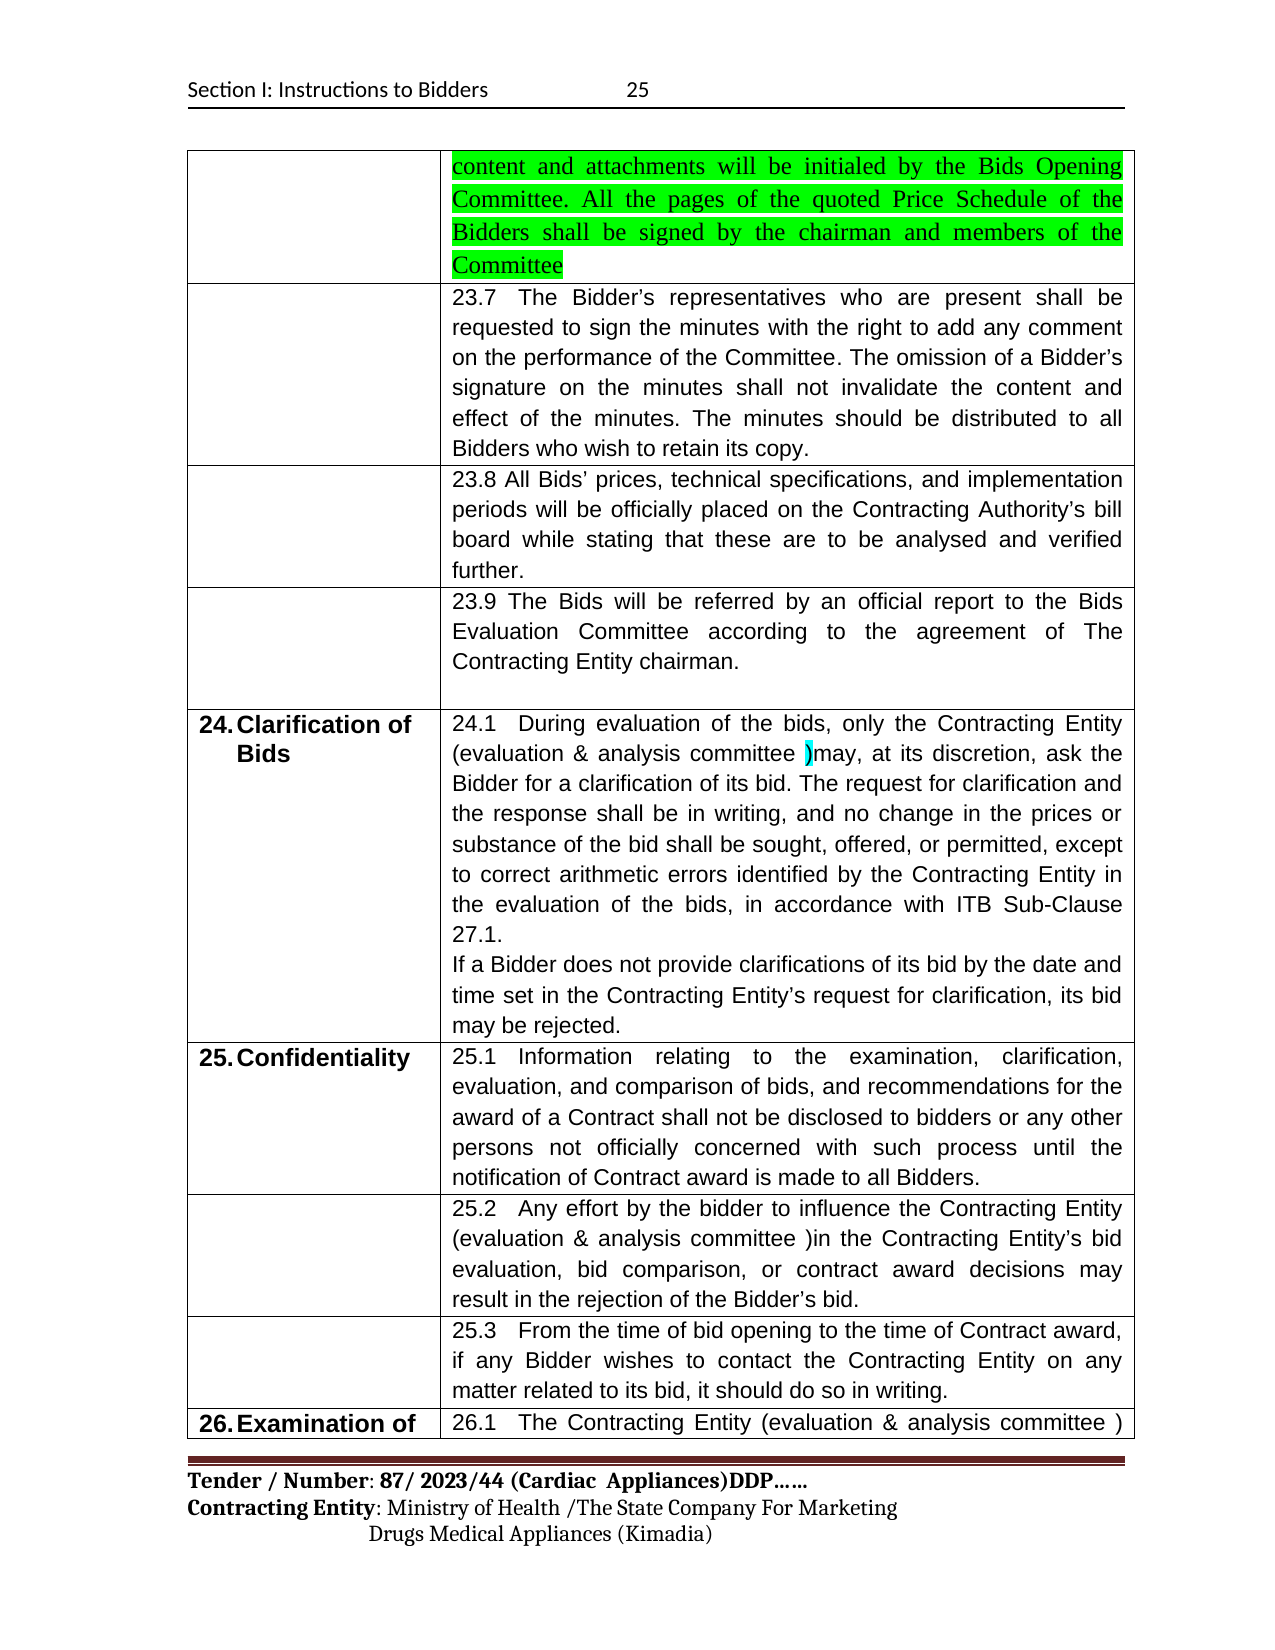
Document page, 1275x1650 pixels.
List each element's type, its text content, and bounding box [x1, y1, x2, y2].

table_cell [188, 284, 440, 465]
table_cell 23.9 The Bids will be referred by an official report to the Bids Evaluation Committee according to the agreement of The Contracting Entity chairman. [441, 588, 1134, 709]
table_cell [188, 1409, 440, 1437]
table_cell 23.7 The Bidder’s representatives who are present shall be requested to sign the minutes with the right to add any comment on the performance of the Committee. The omission of a Bidder’s signature on the minutes shall not invalidate the content and effect of the minutes. The minutes should be distributed to all Bidders who wish to retain its copy. [441, 284, 1134, 465]
table_cell [188, 1317, 440, 1408]
table_cell [188, 466, 440, 587]
table_cell [188, 588, 440, 709]
table_cell 23.8 All Bids’ prices, technical specifications, and implementation periods will be officially placed on the Contracting Authority’s bill board while stating that these are to be analysed and verified further. [441, 466, 1134, 587]
table_cell 24.1 During evaluation of the bids, only the Contracting Entity (evaluation & analysis committee )may, at its discretion, ask the Bidder for a clarification of its bid. The request for clarification and the response shall be in writing, and no change in the prices or substance of the bid shall be sought, offered, or permitted, except to correct arithmetic errors identified by the Contracting Entity in the evaluation of the bids, in accordance with ITB Sub-Clause 27.1. If a Bidder does not provide clarifications of its bid by the date and time set in the Contracting Entity’s request for clarification, its bid may be rejected. [441, 710, 1134, 1042]
table_cell [188, 151, 440, 283]
table_cell 25. Confidentiality [188, 1043, 440, 1194]
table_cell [441, 1409, 1134, 1437]
table_cell 25.3 From the time of bid opening to the time of Contract award, if any Bidder wishes to contact the Contracting Entity on any matter related to its bid, it should do so in writing. [441, 1317, 1134, 1408]
table_cell [188, 1195, 440, 1316]
table_cell 25.1 Information relating to the examination, clarification, evaluation, and comparison of bids, and recommendations for the award of a Contract shall not be disclosed to bidders or any other persons not officially concerned with such process until the notification of Contract award is made to all Bidders. [441, 1043, 1134, 1194]
table_cell 25.2 Any effort by the bidder to influence the Contracting Entity (evaluation & analysis committee )in the Contracting Entity’s bid evaluation, bid comparison, or contract award decisions may result in the rejection of the Bidder’s bid. [441, 1195, 1134, 1316]
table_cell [441, 151, 1134, 283]
table_cell 24. Clarification of Bids [188, 710, 440, 1042]
